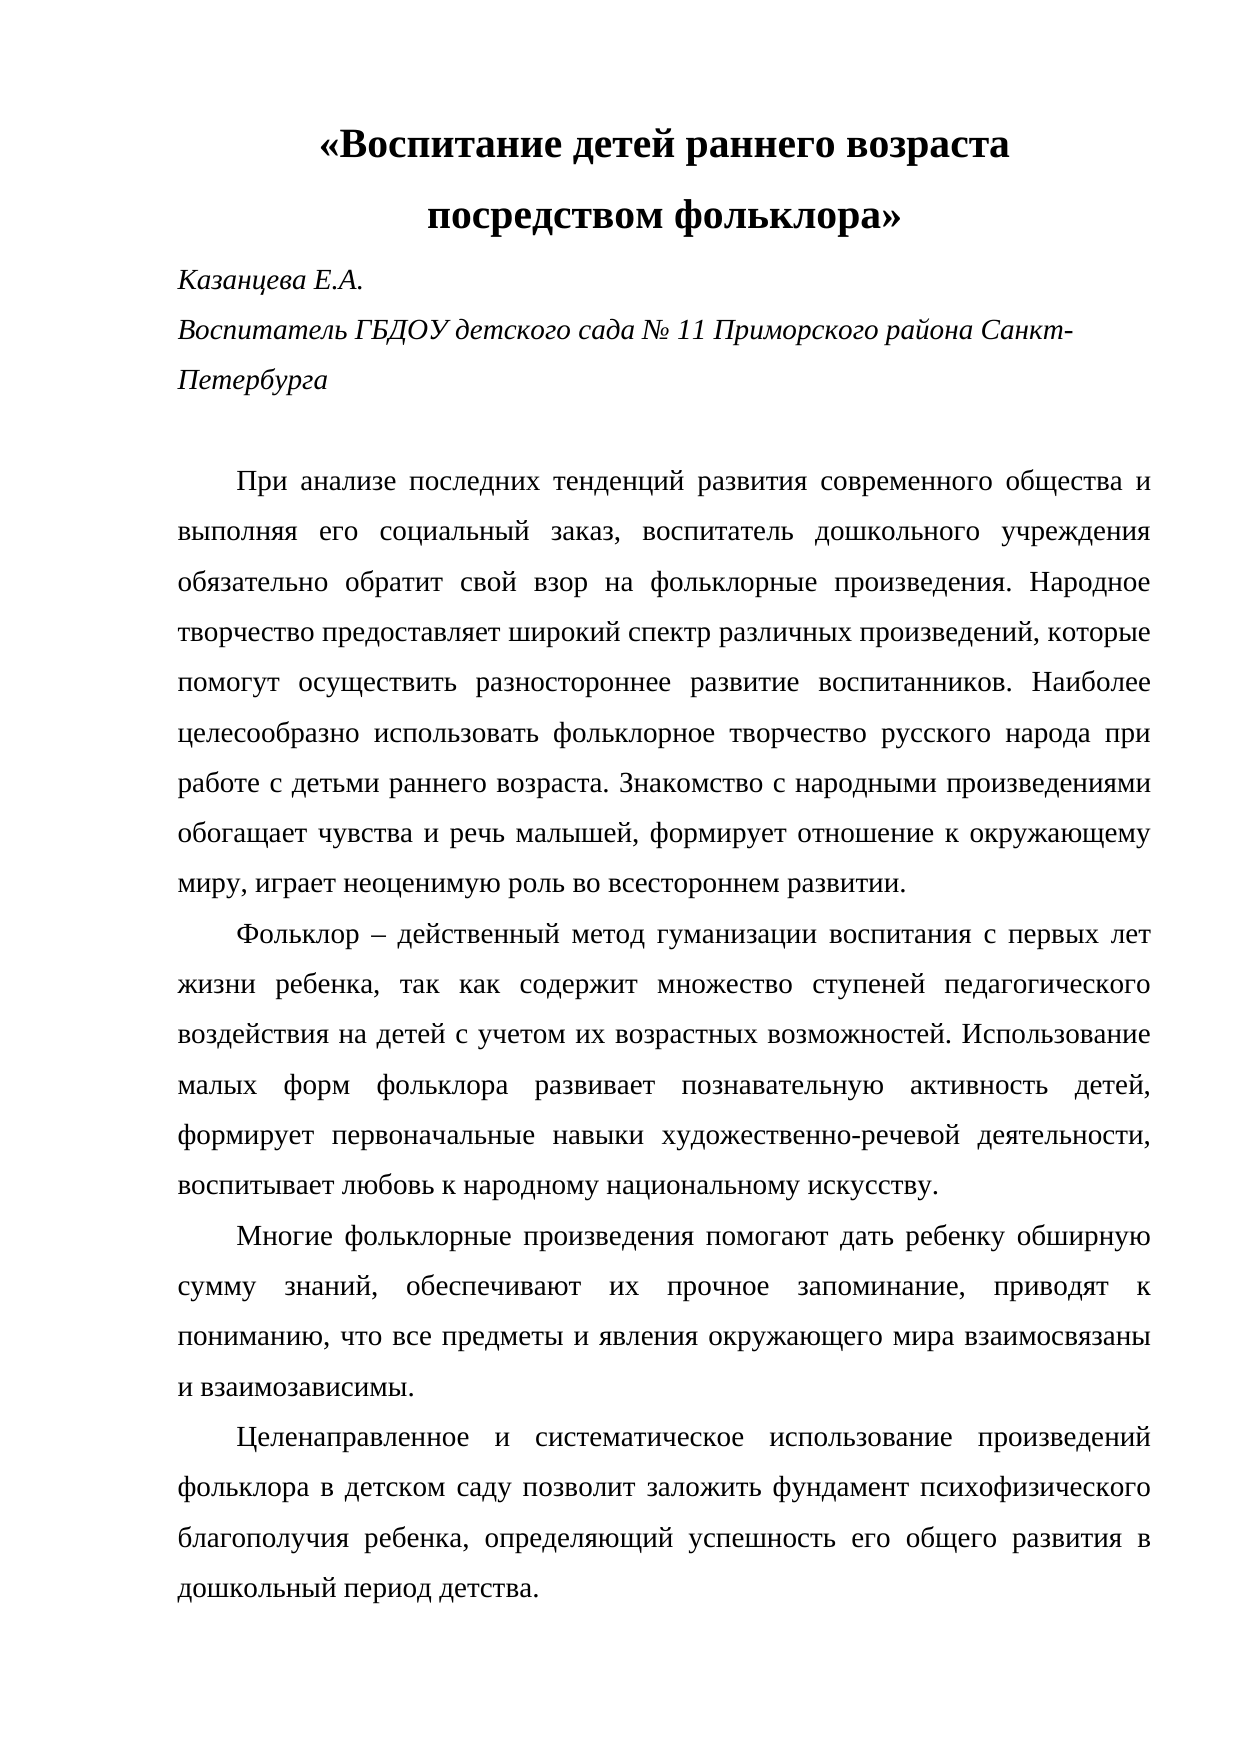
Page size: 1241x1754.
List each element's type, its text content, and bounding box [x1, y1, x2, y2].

text Воспитатель ГБДОУ детского сада № 11 Приморского района Санкт-Петербурга [177, 312, 1152, 396]
text Казанцева Е.А. [177, 262, 1152, 295]
text «Воспитание детей раннего возраста [177, 118, 1152, 166]
text Многие фольклорные произведения помогают дать ребенку обширную сумму знаний, обеспечивают их прочное запоминание, приводят к пониманию, что все предметы и явления окружающего мира взаимосвязаны и взаимозависимы. [177, 1218, 1152, 1402]
text При анализе последних тенденций развития современного общества и выполняя его социальный заказ, воспитатель дошкольного учреждения обязательно обратит свой взор на фольклорные произведения. Народное творчество предоставляет широкий спектр различных произведений, которые помогут осуществить разностороннее развитие воспитанников. Наиболее целесообразно использовать фольклорное творчество русского народа при работе с детьми раннего возраста. Знакомство с народными произведениями обогащает чувства и речь малышей, формирует отношение к окружающему миру, играет неоценимую роль во всестороннем развитии. [177, 463, 1152, 899]
text Целенаправленное и систематическое использование произведений фольклора в детском саду позволит заложить фундамент психофизического благополучия ребенка, определяющий успешность его общего развития в дошкольный период детства. [177, 1419, 1152, 1603]
text посредством фольклора» [177, 190, 1152, 238]
text Фольклор – действенный метод гуманизации воспитания с первых лет жизни ребенка, так как содержит множество ступеней педагогического воздействия на детей с учетом их возрастных возможностей. Использование малых форм фольклора развивает познавательную активность детей, формирует первоначальные навыки художественно-речевой деятельности, воспитывает любовь к народному национальному искусству. [177, 916, 1152, 1201]
